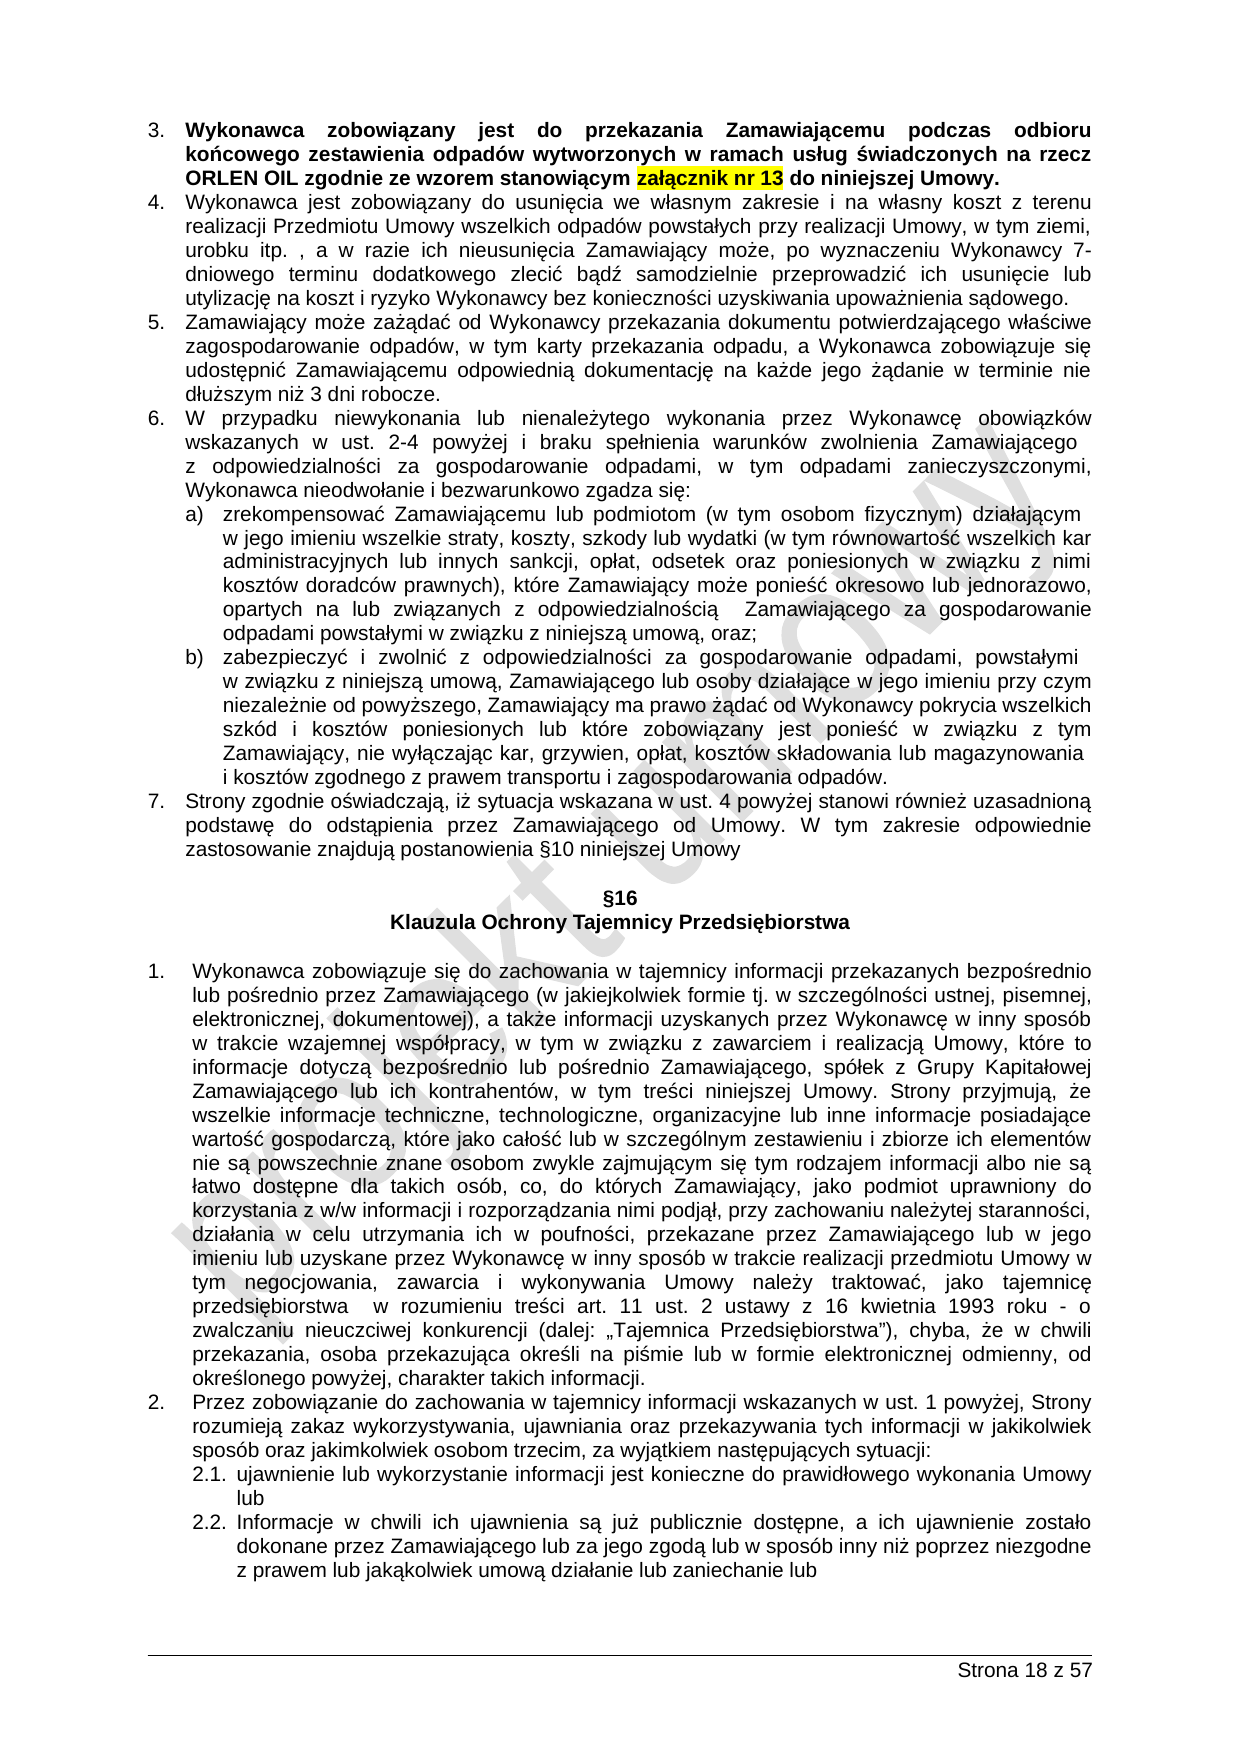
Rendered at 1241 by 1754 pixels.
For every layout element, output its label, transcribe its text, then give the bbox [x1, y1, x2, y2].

list Informacje w chwili ich ujawnienia są już publicznie dostępne, a ich ujawnienie zostało dokonane przez Zamawiającego lub za jego zgodą lub w sposób inny niż poprzez niezgodne z prawem lub jakąkolwiek umową działanie lub zaniechanie lub [192, 1510, 1092, 1582]
subtitle §16 Klauzula Ochrony Tajemnicy Przedsiębiorstwa [148, 886, 1092, 934]
list Wykonawca zobowiązuje się do zachowania w tajemnicy informacji przekazanych bezpośrednio lub pośrednio przez Zamawiającego (w jakiejkolwiek formie tj. w szczególności ustnej, pisemnej, elektronicznej, dokumentowej), a także informacji uzyskanych przez Wykonawcę w inny sposób w trakcie wzajemnej współpracy, w tym w związku z zawarciem i realizacją Umowy, które to informacje dotyczą bezpośrednio lub pośrednio Zamawiającego, spółek z Grupy Kapitałowej Zamawiającego lub ich kontrahentów, w tym treści niniejszej Umowy. Strony przyjmują, że wszelkie informacje techniczne, technologiczne, organizacyjne lub inne informacje posiadające wartość gospodarczą, które jako całość lub w szczególnym zestawieniu i zbiorze ich elementów nie są powszechnie znane osobom zwykle zajmującym się tym rodzajem informacji albo nie są łatwo dostępne dla takich osób, co, do których Zamawiający, jako podmiot uprawniony do korzystania z w/w informacji i rozporządzania nimi podjął, przy zachowaniu należytej staranności, działania w celu utrzymania ich w poufności, przekazane przez Zamawiającego lub w jego imieniu lub uzyskane przez Wykonawcę w inny sposób w trakcie realizacji przedmiotu Umowy w tym negocjowania, zawarcia i wykonywania Umowy należy traktować, jako tajemnicę przedsiębiorstwa w rozumieniu treści art. 11 ust. 2 ustawy z 16 kwietnia 1993 roku - o zwalczaniu nieuczciwej konkurencji (dalej: „Tajemnica Przedsiębiorstwa”), chyba, że w chwili przekazania, osoba przekazująca określi na piśmie lub w formie elektronicznej odmienny, od określonego powyżej, charakter takich informacji. [148, 959, 1092, 1390]
list ujawnienie lub wykorzystanie informacji jest konieczne do prawidłowego wykonania Umowy lub [192, 1462, 1092, 1510]
list zabezpieczyć i zwolnić z odpowiedzialności za gospodarowanie odpadami, powstałymi w związku z niniejszą umową, Zamawiającego lub osoby działające w jego imieniu przy czym niezależnie od powyższego, Zamawiający ma prawo żądać od Wykonawcy pokrycia wszelkich szkód i kosztów poniesionych lub które zobowiązany jest ponieść w związku z tym Zamawiający, nie wyłączając kar, grzywien, opłat, kosztów składowania lub magazynowania i kosztów zgodnego z prawem transportu i zagospodarowania odpadów. [185, 645, 1092, 789]
list zrekompensować Zamawiającemu lub podmiotom (w tym osobom fizycznym) działającym w jego imieniu wszelkie straty, koszty, szkody lub wydatki (w tym równowartość wszelkich kar administracyjnych lub innych sankcji, opłat, odsetek oraz poniesionych w związku z nimi kosztów doradców prawnych), które Zamawiający może ponieść okresowo lub jednorazowo, opartych na lub związanych z odpowiedzialnością Zamawiającego za gospodarowanie odpadami powstałymi w związku z niniejszą umową, oraz; [185, 501, 1092, 645]
list W przypadku niewykonania lub nienależytego wykonania przez Wykonawcę obowiązków wskazanych w ust. 2-4 powyżej i braku spełnienia warunków zwolnienia Zamawiającego z odpowiedzialności za gospodarowanie odpadami, w tym odpadami zanieczyszczonymi, Wykonawca nieodwołanie i bezwarunkowo zgadza się: [148, 406, 1092, 501]
list Wykonawca zobowiązany jest do przekazania Zamawiającemu podczas odbioru końcowego zestawienia odpadów wytworzonych w ramach usług świadczonych na rzecz ORLEN OIL zgodnie ze wzorem stanowiącym załącznik nr 13 do niniejszej Umowy. [148, 118, 1092, 190]
list Wykonawca jest zobowiązany do usunięcia we własnym zakresie i na własny koszt z terenu realizacji Przedmiotu Umowy wszelkich odpadów powstałych przy realizacji Umowy, w tym ziemi, urobku itp. , a w razie ich nieusunięcia Zamawiający może, po wyznaczeniu Wykonawcy 7-dniowego terminu dodatkowego zlecić bądź samodzielnie przeprowadzić ich usunięcie lub utylizację na koszt i ryzyko Wykonawcy bez konieczności uzyskiwania upoważnienia sądowego. [148, 190, 1092, 310]
list Zamawiający może zażądać od Wykonawcy przekazania dokumentu potwierdzającego właściwe zagospodarowanie odpadów, w tym karty przekazania odpadu, a Wykonawca zobowiązuje się udostępnić Zamawiającemu odpowiednią dokumentację na każde jego żądanie w terminie nie dłuższym niż 3 dni robocze. [148, 310, 1092, 406]
list Strony zgodnie oświadczają, iż sytuacja wskazana w ust. 4 powyżej stanowi również uzasadnioną podstawę do odstąpienia przez Zamawiającego od Umowy. W tym zakresie odpowiednie zastosowanie znajdują postanowienia §10 niniejszej Umowy [148, 789, 1092, 861]
list Przez zobowiązanie do zachowania w tajemnicy informacji wskazanych w ust. 1 powyżej, Strony rozumieją zakaz wykorzystywania, ujawniania oraz przekazywania tych informacji w jakikolwiek sposób oraz jakimkolwiek osobom trzecim, za wyjątkiem następujących sytuacji: [148, 1390, 1092, 1462]
